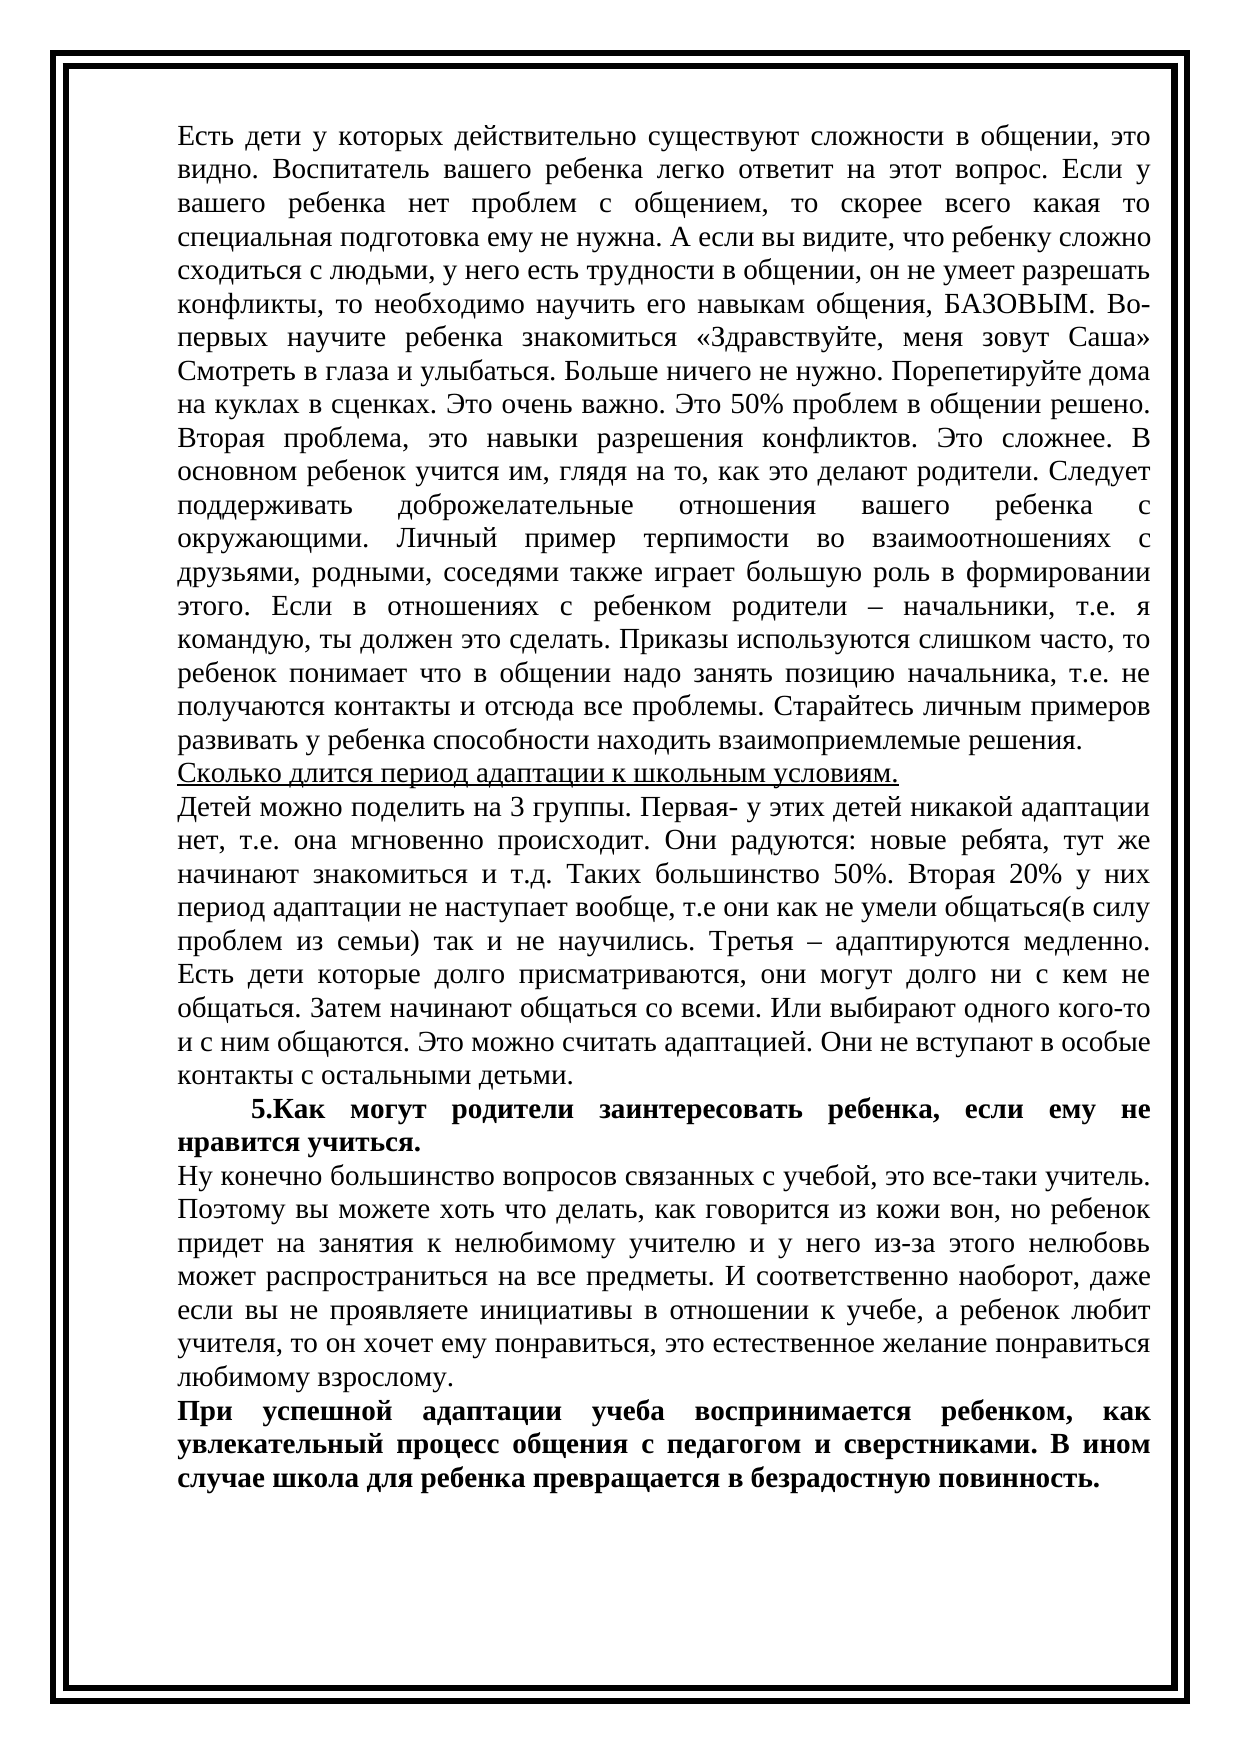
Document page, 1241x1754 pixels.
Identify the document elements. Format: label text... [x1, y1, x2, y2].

text При успешной адаптации учеба воспринимается ребенком, как увлекательный процесс общения с педагогом и сверстниками. В ином случае школа для ребенка превращается в безрадостную повинность. [177, 1393, 1152, 1493]
text Сколько длится период адаптации к школьным условиям. [177, 755, 1152, 789]
text Есть дети у которых действительно существуют сложности в общении, это видно. Воспитатель вашего ребенка легко ответит на этот вопрос. Если у вашего ребенка нет проблем с общением, то скорее всего какая то специальная подготовка ему не нужна. А если вы видите, что ребенку сложно сходиться с людьми, у него есть трудности в общении, он не умеет разрешать конфликты, то необходимо научить его навыкам общения, БАЗОВЫМ. Во-первых научите ребенка знакомиться «Здравствуйте, меня зовут Саша» Смотреть в глаза и улыбаться. Больше ничего не нужно. Порепетируйте дома на куклах в сценках. Это очень важно. Это 50% проблем в общении решено. Вторая проблема, это навыки разрешения конфликтов. Это сложнее. В основном ребенок учится им, глядя на то, как это делают родители. Следует поддерживать доброжелательные отношения вашего ребенка с окружающими. Личный пример терпимости во взаимоотношениях с друзьями, родными, соседями также играет большую роль в формировании этого. Если в отношениях с ребенком родители – начальники, т.е. я командую, ты должен это сделать. Приказы используются слишком часто, то ребенок понимает что в общении надо занять позицию начальника, т.е. не получаются контакты и отсюда все проблемы. Старайтесь личным примеров развивать у ребенка способности находить взаимоприемлемые решения. [177, 118, 1152, 755]
text Ну конечно большинство вопросов связанных с учебой, это все-таки учитель. Поэтому вы можете хоть что делать, как говорится из кожи вон, но ребенок придет на занятия к нелюбимому учителю и у него из-за этого нелюбовь может распространиться на все предметы. И соответственно наоборот, даже если вы не проявляете инициативы в отношении к учебе, а ребенок любит учителя, то он хочет ему понравиться, это естественное желание понравиться любимому взрослому. [177, 1158, 1152, 1393]
text 5.Как могут родители заинтересовать ребенка, если ему не нравится учиться. [177, 1091, 1152, 1158]
text Детей можно поделить на 3 группы. Первая- у этих детей никакой адаптации нет, т.е. она мгновенно происходит. Они радуются: новые ребята, тут же начинают знакомиться и т.д. Таких большинство 50%. Вторая 20% у них период адаптации не наступает вообще, т.е они как не умели общаться(в силу проблем из семьи) так и не научились. Третья – адаптируются медленно. Есть дети которые долго присматриваются, они могут долго ни с кем не общаться. Затем начинают общаться со всеми. Или выбирают одного кого-то и с ним общаются. Это можно считать адаптацией. Они не вступают в особые контакты с остальными детьми. [177, 789, 1152, 1091]
